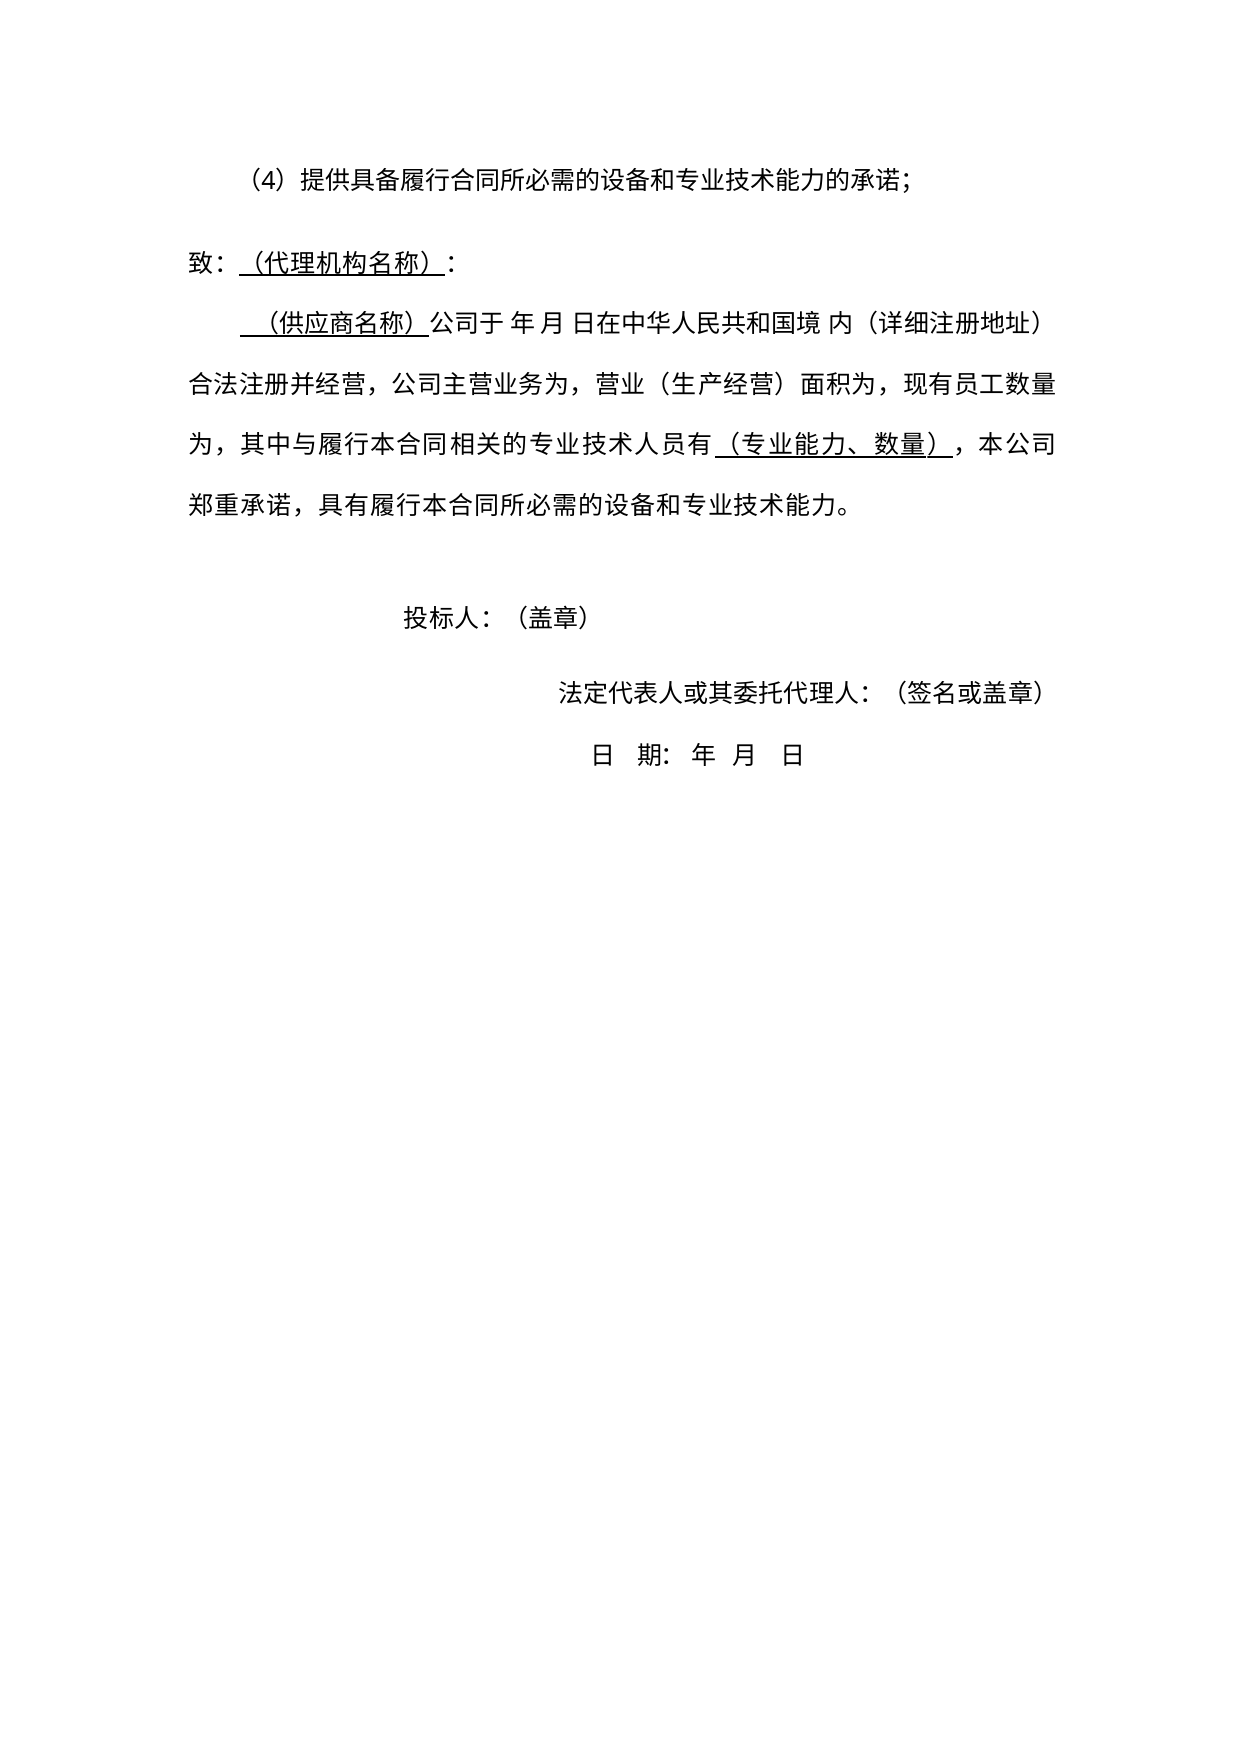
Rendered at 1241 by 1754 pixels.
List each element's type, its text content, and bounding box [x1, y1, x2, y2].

text 投标人：（盖章） [186, 598, 1058, 634]
text 日 期： 年 月 日 [524, 736, 1059, 772]
text 致：（代理机构名称）： [188, 246, 1059, 279]
text 法定代表人或其委托代理人：（签名或盖章） [186, 673, 1058, 709]
text （供应商名称）公司于 年 月 日在中华人民共和国境 内（详细注册地址）合法注册并经营，公司主营业务为，营业（生产经营）面积为，现有员工数量为，其中与履行本合同相关的专业技术人员有（专业能力、数量），本公司郑重承诺，具有履行本合同所必需的设备和专业技术能力。 [188, 304, 1057, 522]
text （4）提供具备履行合同所必需的设备和专业技术能力的承诺； [186, 149, 1059, 199]
